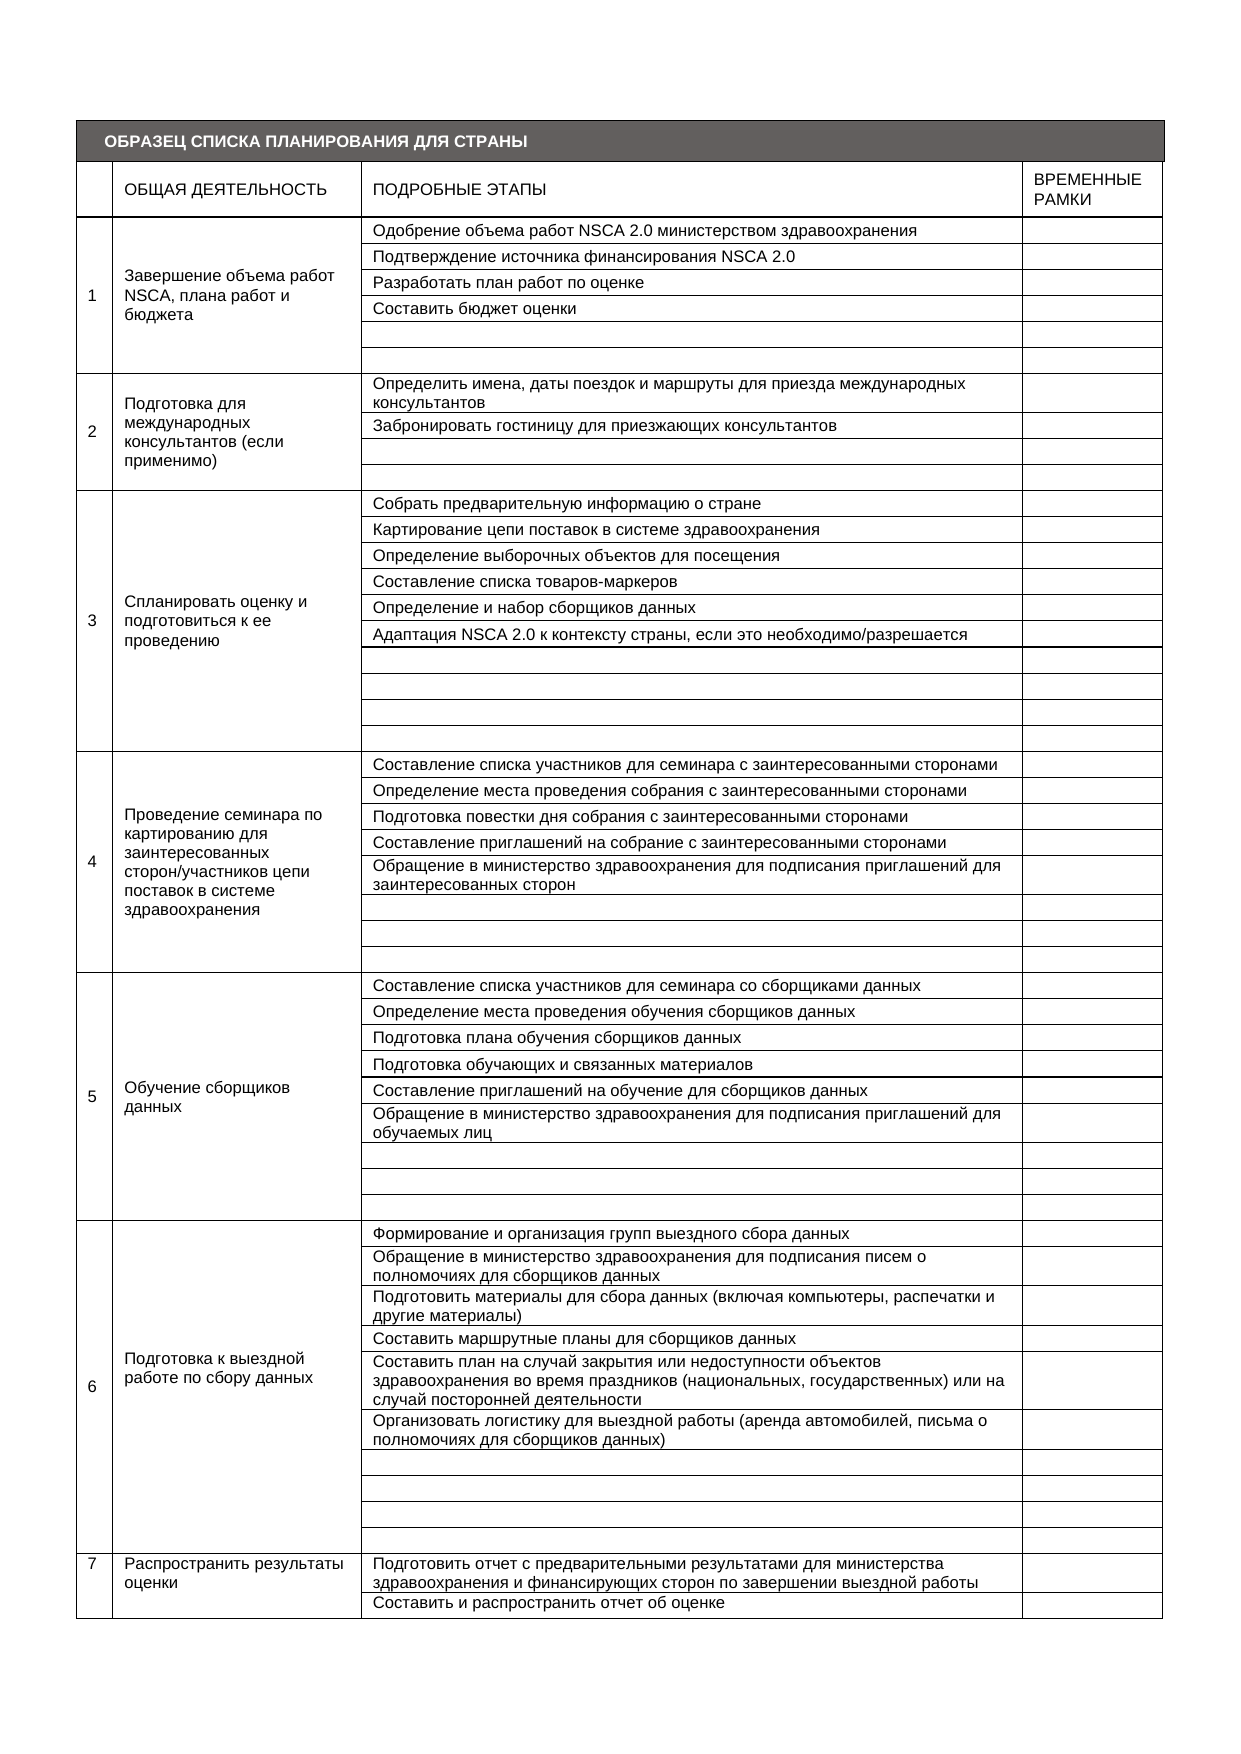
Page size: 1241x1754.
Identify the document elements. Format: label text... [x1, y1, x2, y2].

table_cell [1023, 999, 1162, 1024]
table_cell [1023, 973, 1162, 998]
table_cell Обращение в министерство здравоохранения для подписания приглашений для обучаемых лиц [362, 1104, 1022, 1142]
table_cell [77, 162, 112, 216]
table_cell [1023, 322, 1162, 347]
table_cell [1023, 621, 1162, 646]
table_cell [1023, 348, 1162, 373]
table_cell [1023, 1078, 1162, 1102]
table_cell [362, 700, 1022, 724]
table_cell [362, 674, 1022, 698]
table_cell Составление приглашений на обучение для сборщиков данных [362, 1078, 1022, 1102]
table_cell [1023, 543, 1162, 568]
table_cell [1023, 648, 1162, 672]
table_cell [1023, 413, 1162, 438]
table_cell [362, 1143, 1022, 1168]
table_cell [1023, 778, 1162, 803]
table_cell [362, 439, 1022, 464]
table_cell Подтверждение источника финансирования NSCA 2.0 [362, 244, 1022, 268]
table_cell [1023, 804, 1162, 829]
table_cell [1023, 1051, 1162, 1076]
table_cell Составить и распространить отчет об оценке [362, 1593, 1022, 1618]
table_cell [1023, 921, 1162, 946]
table_cell [1023, 374, 1162, 412]
table_cell Составление списка участников для семинара с заинтересованными сторонами [362, 752, 1022, 777]
table_cell [362, 895, 1022, 920]
table_cell Определение выборочных объектов для посещения [362, 543, 1022, 568]
table_cell Собрать предварительную информацию о стране [362, 491, 1022, 516]
table_header ОБРАЗЕЦ СПИСКА ПЛАНИРОВАНИЯ ДЛЯ СТРАНЫ [77, 121, 1164, 161]
table_cell 7 [77, 1554, 112, 1618]
table_cell Завершение объема работ NSCA, плана работ и бюджета [113, 218, 361, 373]
table_cell [1023, 1410, 1162, 1449]
table_cell [1023, 1195, 1162, 1220]
table_cell Одобрение объема работ NSCA 2.0 министерством здравоохранения [362, 218, 1022, 242]
table_cell [362, 1502, 1022, 1527]
table_cell [362, 1169, 1022, 1194]
table_cell ВРЕМЕННЫЕ РАМКИ [1023, 162, 1162, 216]
table_cell Определение места проведения собрания с заинтересованными сторонами [362, 778, 1022, 803]
table_cell Подготовка обучающих и связанных материалов [362, 1051, 1022, 1076]
table_cell 4 [77, 752, 112, 972]
table_cell [1023, 752, 1162, 777]
table_cell Определение места проведения обучения сборщиков данных [362, 999, 1022, 1024]
table_cell Составить план на случай закрытия или недоступности объектов здравоохранения во время праздников (национальных, государственных) или на случай посторонней деятельности [362, 1352, 1022, 1409]
table_cell [1023, 1326, 1162, 1351]
table_cell Составление списка участников для семинара со сборщиками данных [362, 973, 1022, 998]
table_cell [1023, 1104, 1162, 1142]
table_cell [1023, 491, 1162, 516]
table_cell [1023, 947, 1162, 972]
table_cell [362, 726, 1022, 751]
table_cell [1023, 1352, 1162, 1409]
table_cell 3 [77, 491, 112, 751]
table_cell [362, 947, 1022, 972]
table_cell Обращение в министерство здравоохранения для подписания приглашений для заинтересованных сторон [362, 856, 1022, 894]
table_cell [1023, 569, 1162, 594]
table_cell [1023, 1286, 1162, 1325]
table_cell Картирование цепи поставок в системе здравоохранения [362, 517, 1022, 542]
table_cell [362, 1476, 1022, 1501]
table_cell Определение и набор сборщиков данных [362, 595, 1022, 620]
table_cell [1023, 465, 1162, 490]
table_cell Составление приглашений на собрание с заинтересованными сторонами [362, 830, 1022, 855]
table_cell Распространить результаты оценки [113, 1554, 361, 1618]
table_cell [1023, 674, 1162, 698]
table_cell [1023, 700, 1162, 724]
table_cell [1023, 1502, 1162, 1527]
table_cell Подготовка повестки дня собрания с заинтересованными сторонами [362, 804, 1022, 829]
table_cell [1023, 1221, 1162, 1246]
table_cell [1023, 895, 1162, 920]
table_cell Формирование и организация групп выездного сбора данных [362, 1221, 1022, 1246]
table_cell Подготовить материалы для сбора данных (включая компьютеры, распечатки и другие материалы) [362, 1286, 1022, 1325]
table_cell [1023, 1247, 1162, 1285]
table_cell Подготовка для международных консультантов (если применимо) [113, 374, 361, 490]
table_cell 2 [77, 374, 112, 490]
table_cell [1023, 1450, 1162, 1475]
table_cell [1023, 296, 1162, 321]
table_cell Определить имена, даты поездок и маршруты для приезда международных консультантов [362, 374, 1022, 412]
table_cell Подготовка плана обучения сборщиков данных [362, 1025, 1022, 1050]
table_cell ПОДРОБНЫЕ ЭТАПЫ [362, 162, 1022, 216]
table_cell [1023, 830, 1162, 855]
table_cell [362, 1528, 1022, 1553]
table_cell Составление списка товаров-маркеров [362, 569, 1022, 594]
table_cell [362, 1450, 1022, 1475]
table_cell 6 [77, 1221, 112, 1553]
table_cell [1023, 1593, 1162, 1618]
table_cell Организовать логистику для выездной работы (аренда автомобилей, письма о полномочиях для сборщиков данных) [362, 1410, 1022, 1449]
table_cell [362, 322, 1022, 347]
table_cell [1023, 1476, 1162, 1501]
table_cell [1023, 244, 1162, 268]
table_cell [1023, 1025, 1162, 1050]
table_cell [1023, 726, 1162, 751]
table_cell Разработать план работ по оценке [362, 270, 1022, 294]
table_cell 5 [77, 973, 112, 1220]
table_cell [1023, 1169, 1162, 1194]
table_cell 1 [77, 218, 112, 373]
table_cell Адаптация NSCA 2.0 к контексту страны, если это необходимо/разрешается [362, 621, 1022, 646]
table_cell [1023, 1143, 1162, 1168]
table_cell Подготовка к выездной работе по сбору данных [113, 1221, 361, 1553]
table_cell [362, 348, 1022, 373]
table_cell Обращение в министерство здравоохранения для подписания писем о полномочиях для сборщиков данных [362, 1247, 1022, 1285]
table_cell Спланировать оценку и подготовиться к ее проведению [113, 491, 361, 751]
table_cell ОБЩАЯ ДЕЯТЕЛЬНОСТЬ [113, 162, 361, 216]
table_cell [362, 465, 1022, 490]
table_cell [1023, 270, 1162, 294]
table_cell [1023, 1554, 1162, 1592]
table_cell Подготовить отчет с предварительными результатами для министерства здравоохранения и финансирующих сторон по завершении выездной работы [362, 1554, 1022, 1592]
table_cell [1023, 517, 1162, 542]
table_cell [1023, 856, 1162, 894]
table_cell Составить бюджет оценки [362, 296, 1022, 321]
table_cell [1023, 439, 1162, 464]
table_cell [362, 648, 1022, 672]
table_cell [362, 1195, 1022, 1220]
table_cell [362, 921, 1022, 946]
table_cell [1023, 595, 1162, 620]
table_cell Обучение сборщиков данных [113, 973, 361, 1220]
table_cell Проведение семинара по картированию для заинтересованных сторон/участников цепи поставок в системе здравоохранения [113, 752, 361, 972]
table_cell [1023, 218, 1162, 242]
table_cell [1023, 1528, 1162, 1553]
table_cell Составить маршрутные планы для сборщиков данных [362, 1326, 1022, 1351]
table_cell Забронировать гостиницу для приезжающих консультантов [362, 413, 1022, 438]
